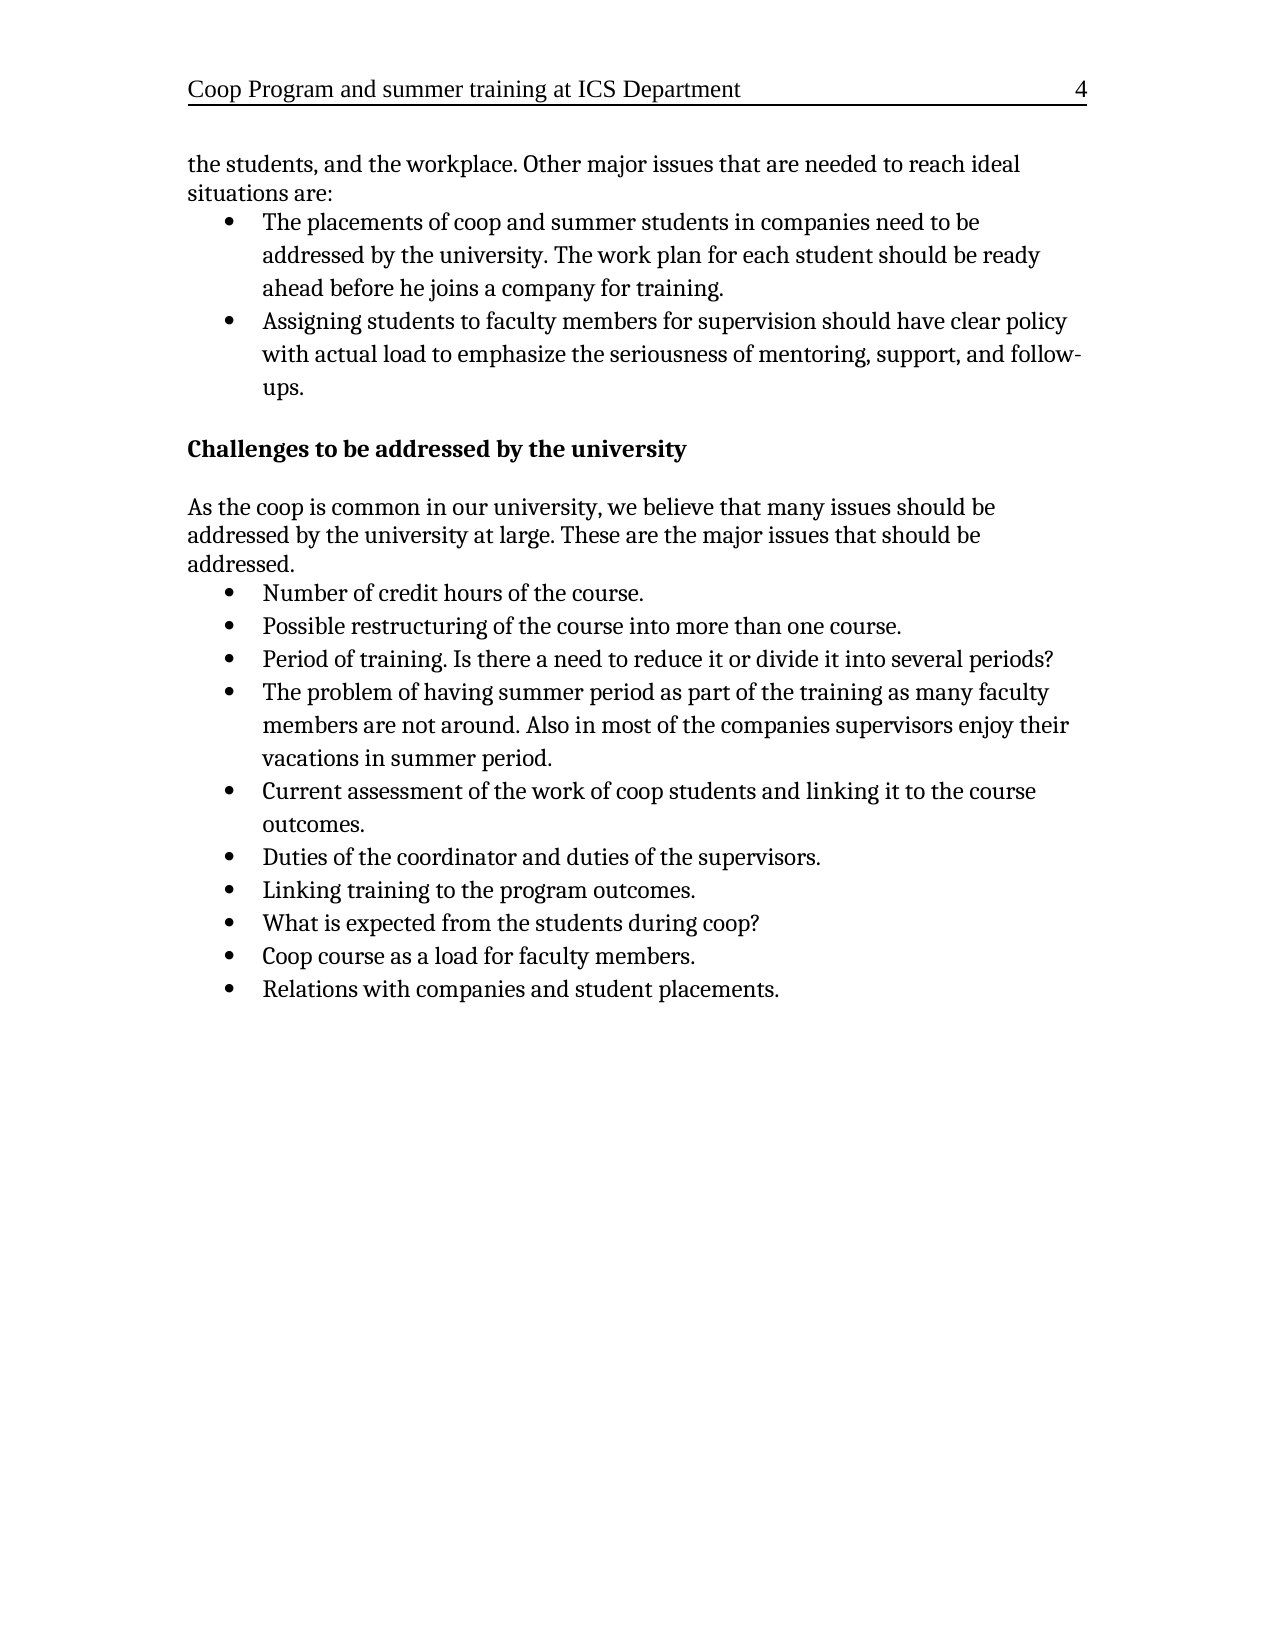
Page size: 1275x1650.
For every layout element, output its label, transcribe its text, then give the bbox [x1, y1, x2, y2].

list Period of training. Is there a need to reduce it or divide it into several periods? [225, 645, 1087, 674]
list Number of credit hours of the course. [225, 579, 1087, 608]
subtitle Challenges to be addressed by the university [187, 435, 1087, 463]
list Possible restructuring of the course into more than one course. [225, 612, 1087, 641]
list Current assessment of the work of coop students and linking it to the course outcomes. [225, 777, 1087, 839]
text As the coop is common in our university, we believe that many issues should be addressed by the university at large. These are the major issues that should be addressed. [187, 493, 1087, 579]
list Coop course as a load for faculty members. [225, 942, 1087, 971]
list The placements of coop and summer students in companies need to be addressed by the university. The work plan for each student should be ready ahead before he joins a company for training. [225, 207, 1087, 302]
list The problem of having summer period as part of the training as many faculty members are not around. Also in most of the companies supervisors enjoy their vacations in summer period. [225, 678, 1087, 773]
list What is expected from the students during coop? [225, 909, 1087, 938]
list Relations with companies and student placements. [225, 975, 1087, 1004]
list Duties of the coordinator and duties of the supervisors. [225, 843, 1087, 872]
list Linking training to the program outcomes. [225, 876, 1087, 905]
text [187, 150, 1087, 207]
list Assigning students to faculty members for supervision should have clear policy with actual load to emphasize the seriousness of mentoring, support, and follow-ups. [225, 307, 1087, 401]
